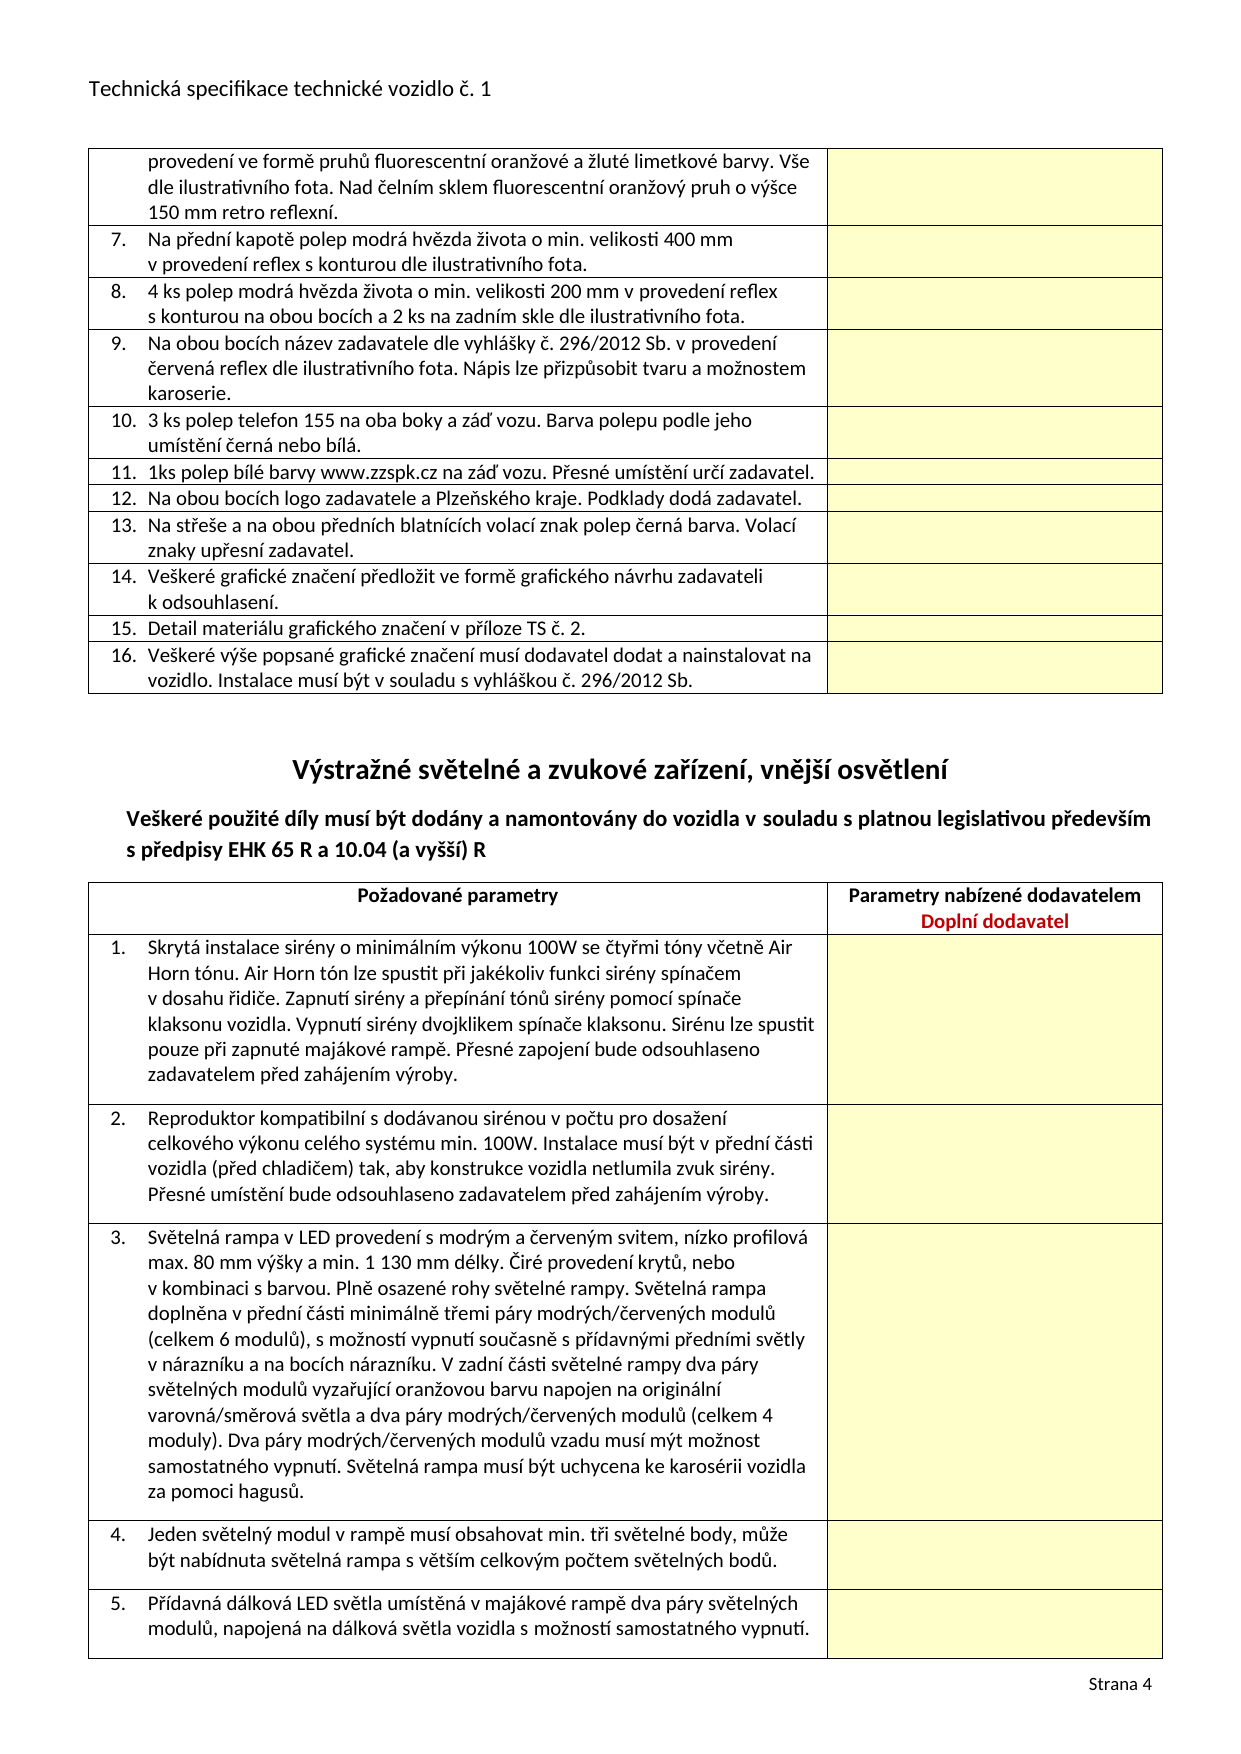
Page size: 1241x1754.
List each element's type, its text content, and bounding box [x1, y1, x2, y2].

table_cell [828, 616, 1162, 641]
table_cell Reproduktor kompatibilní s dodávanou sirénou v počtu pro dosažení celkového výkonu celého systému min. 100W. Instalace musí být v přední části vozidla (před chladičem) tak, aby konstrukce vozidla netlumila zvuk sirény. Přesné umístění bude odsouhlaseno zadavatelem před zahájením výroby. [89, 1105, 827, 1223]
table_cell Jeden světelný modul v rampě musí obsahovat min. tři světelné body, může být nabídnuta světelná rampa s větším celkovým počtem světelných bodů. [89, 1521, 827, 1589]
table_cell [828, 564, 1162, 614]
subtitle Výstražné světelné a zvukové zařízení, vnější osvětlení [89, 751, 1152, 787]
table_header Parametry nabízené dodavatelem Doplní dodavatel [828, 883, 1162, 933]
table_cell Skrytá instalace sirény o minimálním výkonu 100W se čtyřmi tóny včetně Air Horn tónu. Air Horn tón lze spustit při jakékoliv funkci sirény spínačem v dosahu řidiče. Zapnutí sirény a přepínání tónů sirény pomocí spínače klaksonu vozidla. Vypnutí sirény dvojklikem spínače klaksonu. Sirénu lze spustit pouze při zapnuté majákové rampě. Přesné zapojení bude odsouhlaseno zadavatelem před zahájením výroby. [89, 935, 827, 1104]
table_cell Na obou bocích název zadavatele dle vyhlášky č. 296/2012 Sb. v provedení červená reflex dle ilustrativního fota. Nápis lze přizpůsobit tvaru a možnostem karoserie. [89, 330, 827, 406]
table_cell Přídavná dálková LED světla umístěná v majákové rampě dva páry světelných modulů, napojená na dálková světla vozidla s možností samostatného vypnutí. [89, 1590, 827, 1657]
table_cell [828, 935, 1162, 1104]
table_cell [828, 485, 1162, 511]
table_cell [828, 512, 1162, 563]
table_cell [828, 1224, 1162, 1520]
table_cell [89, 149, 827, 225]
table_cell 4 ks polep modrá hvězda života o min. velikosti 200 mm v provedení reflex s konturou na obou bocích a 2 ks na zadním skle dle ilustrativního fota. [89, 278, 827, 329]
table_cell 3 ks polep telefon 155 na oba boky a záď vozu. Barva polepu podle jeho umístění černá nebo bílá. [89, 407, 827, 458]
table_cell [828, 149, 1162, 225]
table_cell [828, 330, 1162, 406]
table_cell [828, 1590, 1162, 1657]
text Veškeré použité díly musí být dodány a namontovány do vozidla v souladu s platnou legislativou především s předpisy EHK 65 R a 10.04 (a vyšší) R [126, 804, 1152, 863]
table_cell Na střeše a na obou předních blatnících volací znak polep černá barva. Volací znaky upřesní zadavatel. [89, 512, 827, 563]
table_cell [828, 642, 1162, 693]
table_cell Veškeré grafické značení předložit ve formě grafického návrhu zadavateli k odsouhlasení. [89, 564, 827, 614]
table_header Požadované parametry [89, 883, 827, 933]
table_cell Na obou bocích logo zadavatele a Plzeňského kraje. Podklady dodá zadavatel. [89, 485, 827, 511]
table_cell [828, 407, 1162, 458]
table_cell Detail materiálu grafického značení v příloze TS č. 2. [89, 616, 827, 641]
table_cell [828, 1521, 1162, 1589]
table_cell [828, 226, 1162, 277]
table_cell 1ks polep bílé barvy www.zzspk.cz na záď vozu. Přesné umístění určí zadavatel. [89, 459, 827, 484]
table_cell [828, 1105, 1162, 1223]
table_cell Veškeré výše popsané grafické značení musí dodavatel dodat a nainstalovat na vozidlo. Instalace musí být v souladu s vyhláškou č. 296/2012 Sb. [89, 642, 827, 693]
table_cell [828, 459, 1162, 484]
table_cell [828, 278, 1162, 329]
table_cell Světelná rampa v LED provedení s modrým a červeným svitem, nízko profilová max. 80 mm výšky a min. 1 130 mm délky. Čiré provedení krytů, nebo v kombinaci s barvou. Plně osazené rohy světelné rampy. Světelná rampa doplněna v přední části minimálně třemi páry modrých/červených modulů (celkem 6 modulů), s možností vypnutí současně s přídavnými předními světly v nárazníku a na bocích nárazníku. V zadní části světelné rampy dva páry světelných modulů vyzařující oranžovou barvu napojen na originální varovná/směrová světla a dva páry modrých/červených modulů (celkem 4 moduly). Dva páry modrých/červených modulů vzadu musí mýt možnost samostatného vypnutí. Světelná rampa musí být uchycena ke karosérii vozidla za pomoci hagusů. [89, 1224, 827, 1520]
table_cell Na přední kapotě polep modrá hvězda života o min. velikosti 400 mm v provedení reflex s konturou dle ilustrativního fota. [89, 226, 827, 277]
